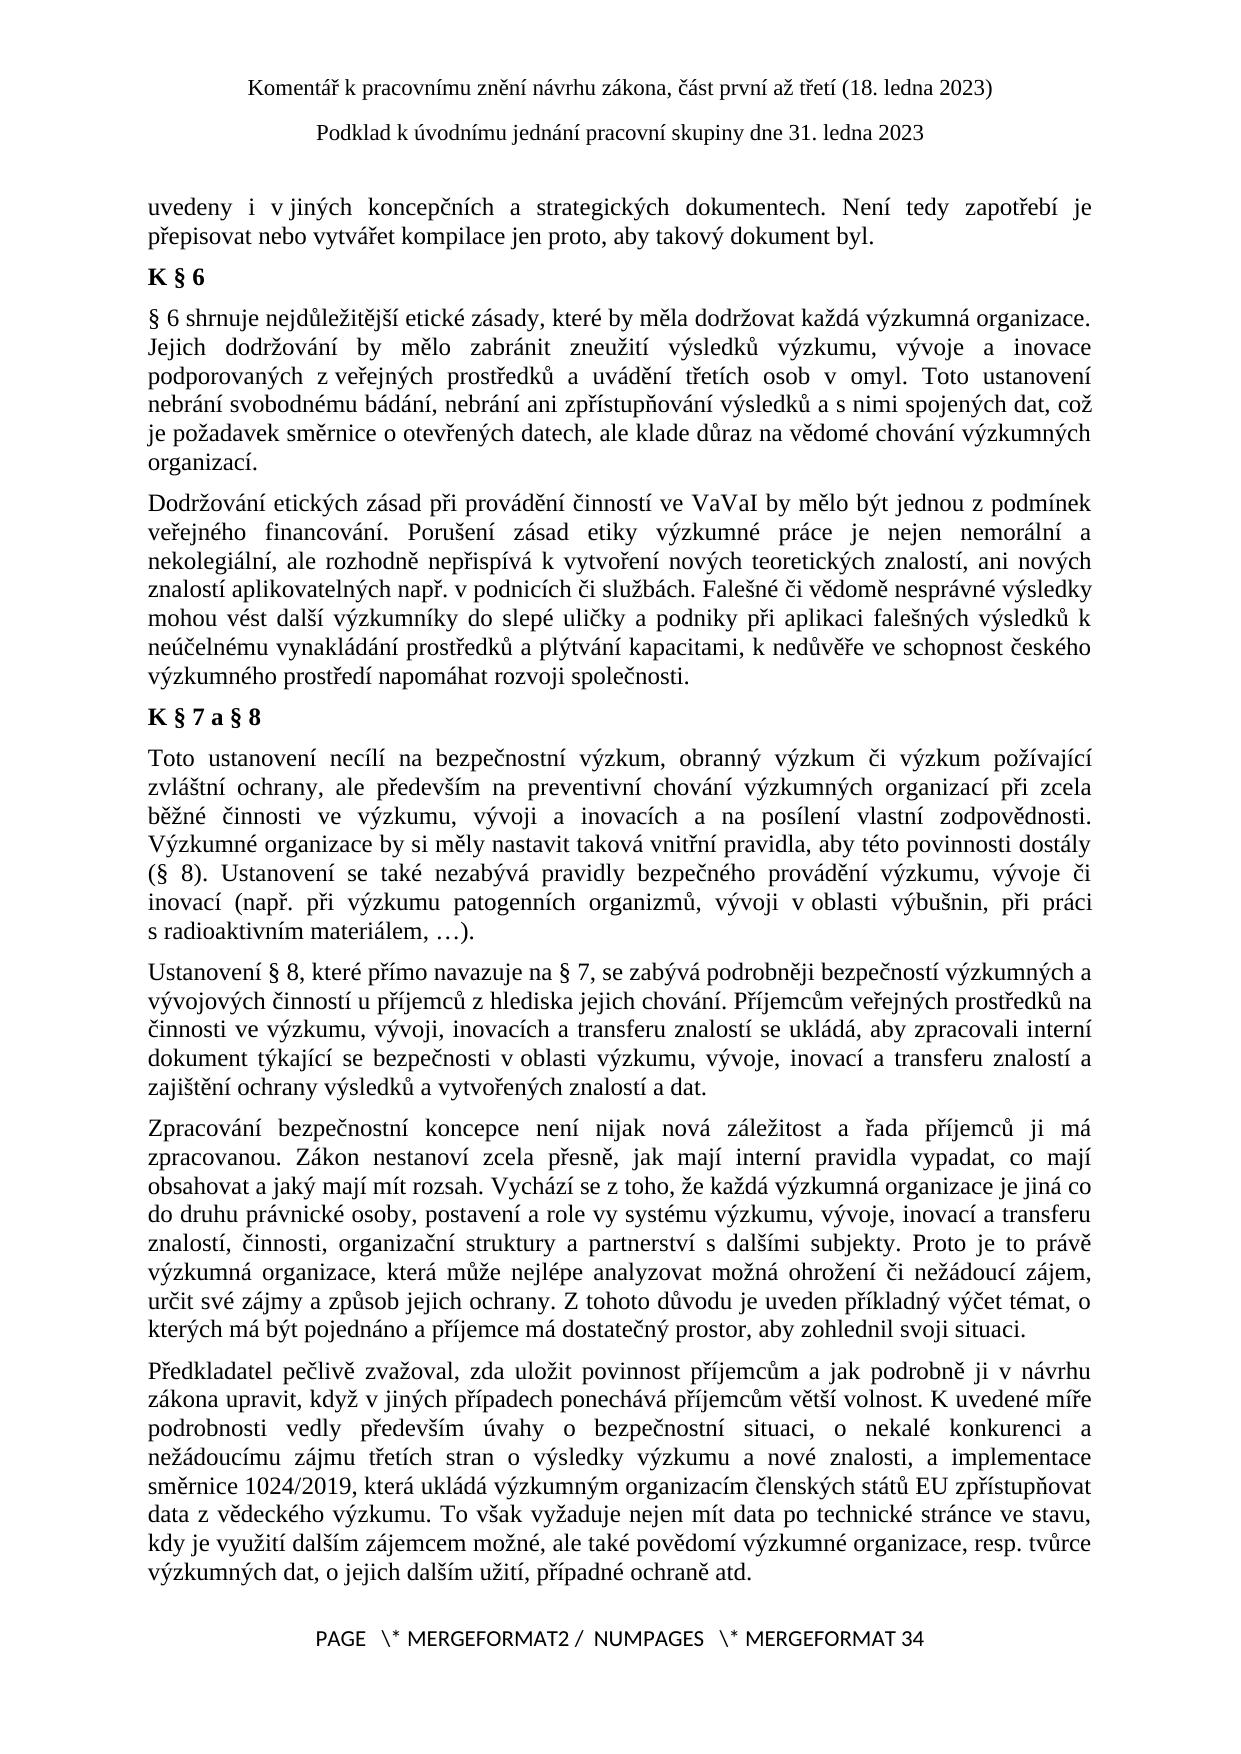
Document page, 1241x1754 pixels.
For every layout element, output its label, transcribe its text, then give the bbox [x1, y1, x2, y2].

text K § 7 a § 8 [148, 702, 1092, 731]
text Toto ustanovení necílí na bezpečnostní výzkum, obranný výzkum či výzkum požívající zvláštní ochrany, ale především na preventivní chování výzkumných organizací při zcela běžné činnosti ve výzkumu, vývoji a inovacích a na posílení vlastní zodpovědnosti. Výzkumné organizace by si měly nastavit taková vnitřní pravidla, aby této povinnosti dostály (§ 8). Ustanovení se také nezabývá pravidly bezpečného provádění výzkumu, vývoje či inovací (např. při výzkumu patogenních organizmů, vývoji v oblasti výbušnin, při práci s radioaktivním materiálem, …). [148, 743, 1092, 944]
text § 6 shrnuje nejdůležitější etické zásady, které by měla dodržovat každá výzkumná organizace. Jejich dodržování by mělo zabránit zneužití výsledků výzkumu, vývoje a inovace podporovaných z veřejných prostředků a uvádění třetích osob v omyl. Toto ustanovení nebrání svobodnému bádání, nebrání ani zpřístupňování výsledků a s nimi spojených dat, což je požadavek směrnice o otevřených datech, ale klade důraz na vědomé chování výzkumných organizací. [148, 303, 1092, 476]
text Zpracování bezpečnostní koncepce není nijak nová záležitost a řada příjemců ji má zpracovanou. Zákon nestanoví zcela přesně, jak mají interní pravidla vypadat, co mají obsahovat a jaký mají mít rozsah. Vychází se z toho, že každá výzkumná organizace je jiná co do druhu právnické osoby, postavení a role vy systému výzkumu, vývoje, inovací a transferu znalostí, činnosti, organizační struktury a partnerství s dalšími subjekty. Proto je to právě výzkumná organizace, která může nejlépe analyzovat možná ohrožení či nežádoucí zájem, určit své zájmy a způsob jejich ochrany. Z tohoto důvodu je uveden příkladný výčet témat, o kterých má být pojednáno a příjemce má dostatečný prostor, aby zohlednil svoji situaci. [148, 1113, 1092, 1343]
text Dodržování etických zásad při provádění činností ve VaVaI by mělo být jednou z podmínek veřejného financování. Porušení zásad etiky výzkumné práce je nejen nemorální a nekolegiální, ale rozhodně nepřispívá k vytvoření nových teoretických znalostí, ani nových znalostí aplikovatelných např. v podnicích či službách. Falešné či vědomě nesprávné výsledky mohou vést další výzkumníky do slepé uličky a podniky při aplikaci falešných výsledků k neúčelnému vynakládání prostředků a plýtvání kapacitami, k nedůvěře ve schopnost českého výzkumného prostředí napomáhat rozvoji společnosti. [148, 488, 1092, 689]
text Ustanovení § 8, které přímo navazuje na § 7, se zabývá podrobněji bezpečností výzkumných a vývojových činností u příjemců z hlediska jejich chování. Příjemcům veřejných prostředků na činnosti ve výzkumu, vývoji, inovacích a transferu znalostí se ukládá, aby zpracovali interní dokument týkající se bezpečnosti v oblasti výzkumu, vývoje, inovací a transferu znalostí a zajištění ochrany výsledků a vytvořených znalostí a dat. [148, 957, 1092, 1101]
text K § 6 [148, 262, 1092, 291]
text Předkladatel pečlivě zvažoval, zda uložit povinnost příjemcům a jak podrobně ji v návrhu zákona upravit, když v jiných případech ponechává příjemcům větší volnost. K uvedené míře podrobnosti vedly především úvahy o bezpečnostní situaci, o nekalé konkurenci a nežádoucímu zájmu třetích stran o výsledky výzkumu a nové znalosti, a implementace směrnice 1024/2019, která ukládá výzkumným organizacím členských států EU zpřístupňovat data z vědeckého výzkumu. To však vyžaduje nejen mít data po technické stránce ve stavu, kdy je využití dalším zájemcem možné, ale také povědomí výzkumné organizace, resp. tvůrce výzkumných dat, o jejich dalším užití, případné ochraně atd. [148, 1356, 1092, 1586]
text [148, 192, 1092, 249]
